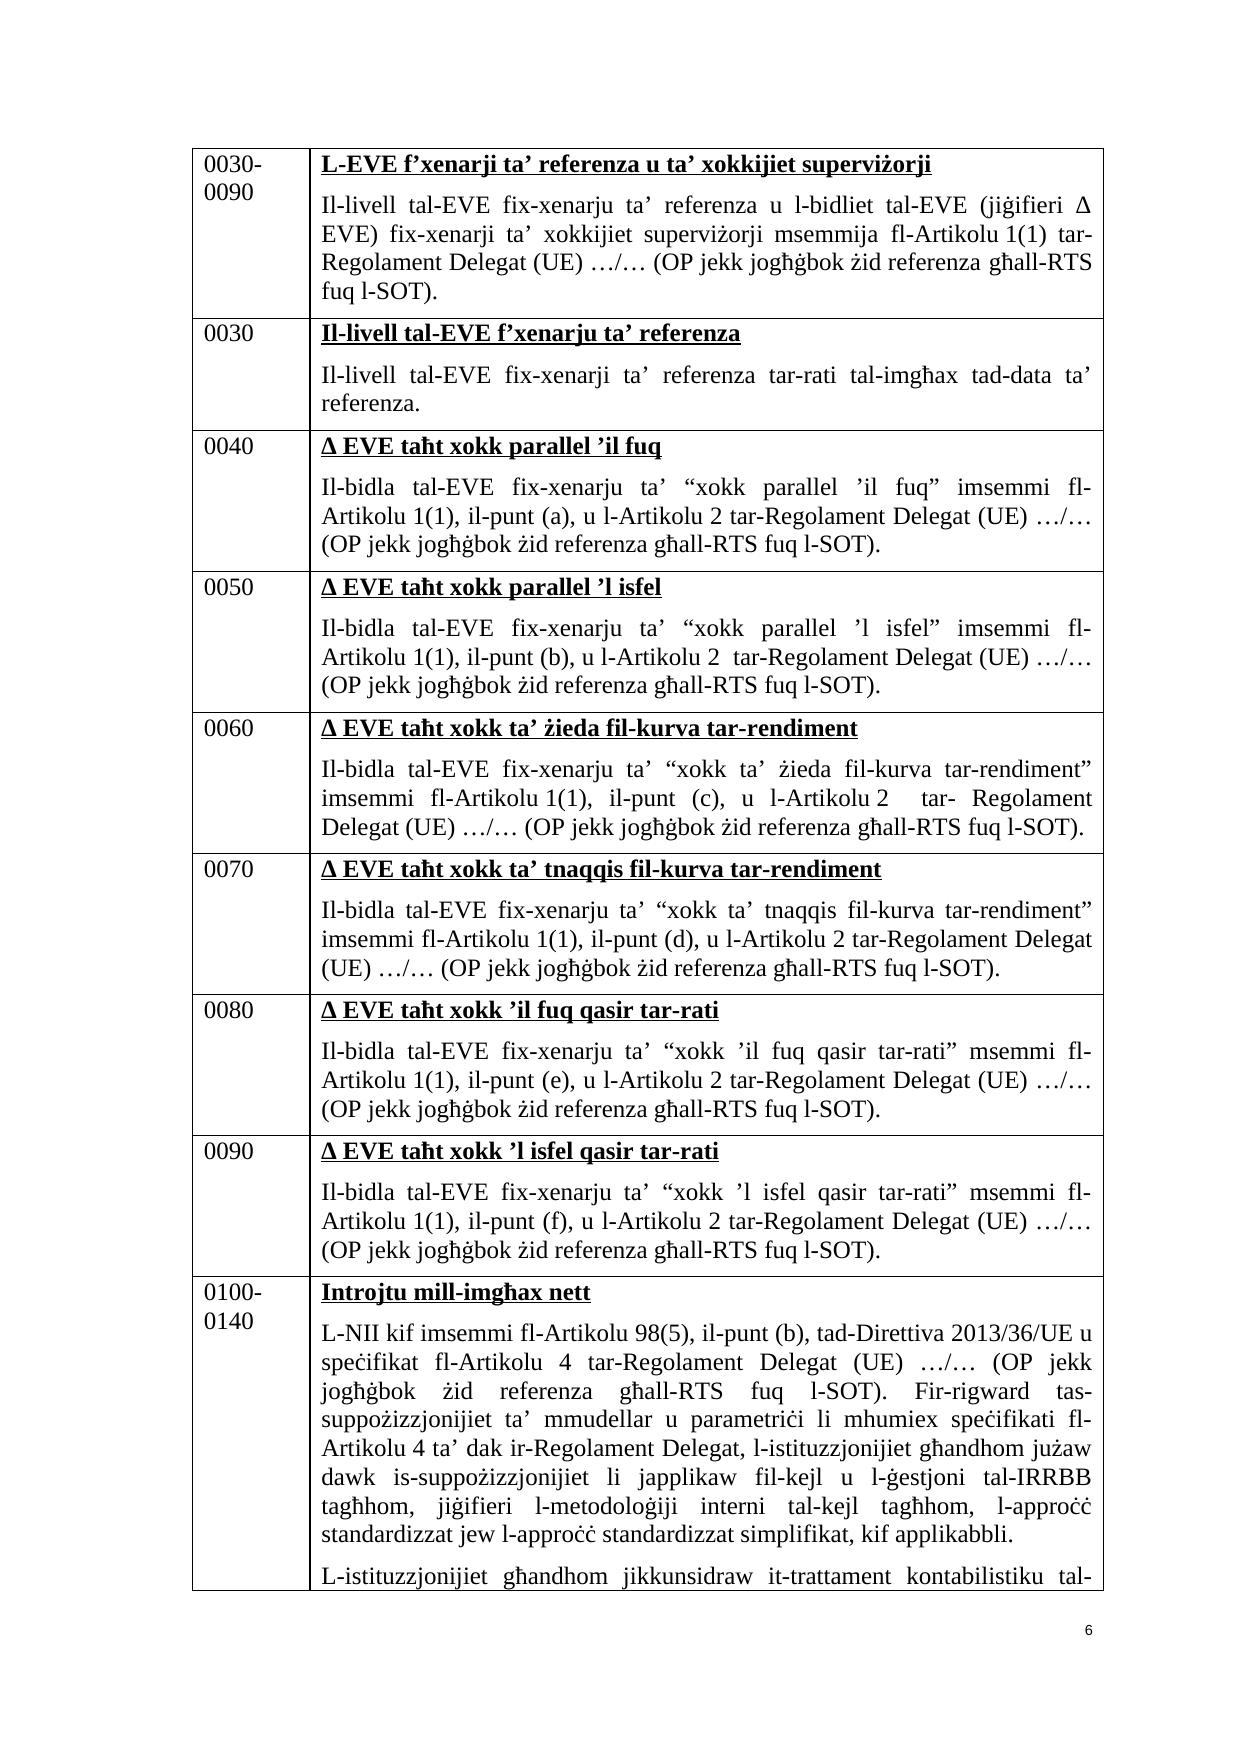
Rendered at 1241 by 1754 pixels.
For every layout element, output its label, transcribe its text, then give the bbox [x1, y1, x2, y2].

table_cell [311, 1277, 1103, 1589]
table_cell 0030- 0090 [193, 149, 309, 317]
table_cell ∆ EVE taħt xokk ’il fuq qasir tar-rati Il-bidla tal-EVE fix-xenarju ta’ “xokk ’il fuq qasir tar-rati” msemmi fl-Artikolu 1(1), il-punt (e), u l-Artikolu 2 tar-Regolament Delegat (UE) …/… (OP jekk jogħġbok żid referenza għall-RTS fuq l-SOT). [311, 995, 1103, 1135]
table_cell 0070 [193, 854, 309, 994]
table_cell 0080 [193, 995, 309, 1135]
table_cell 0060 [193, 713, 309, 853]
table_cell Il-livell tal-EVE f’xenarju ta’ referenza Il-livell tal-EVE fix-xenarji ta’ referenza tar-rati tal-imgħax tad-data ta’ referenza. [311, 319, 1103, 430]
table_cell 0100- 0140 [193, 1277, 309, 1589]
table_cell L-EVE f’xenarji ta’ referenza u ta’ xokkijiet superviżorji Il-livell tal-EVE fix-xenarju ta’ referenza u l-bidliet tal-EVE (jiġifieri Δ EVE) fix-xenarji ta’ xokkijiet superviżorji msemmija fl-Artikolu 1(1) tar-Regolament Delegat (UE) …/… (OP jekk jogħġbok żid referenza għall-RTS fuq l-SOT). [311, 149, 1103, 317]
table_cell ∆ EVE taħt xokk parallel ’il fuq Il-bidla tal-EVE fix-xenarju ta’ “xokk parallel ’il fuq” imsemmi fl-Artikolu 1(1), il-punt (a), u l-Artikolu 2 tar-Regolament Delegat (UE) …/… (OP jekk jogħġbok żid referenza għall-RTS fuq l-SOT). [311, 431, 1103, 571]
table_cell 0090 [193, 1136, 309, 1276]
table_cell ∆ EVE taħt xokk ta’ żieda fil-kurva tar-rendiment Il-bidla tal-EVE fix-xenarju ta’ “xokk ta’ żieda fil-kurva tar-rendiment” imsemmi fl-Artikolu 1(1), il-punt (c), u l-Artikolu 2 tar- Regolament Delegat (UE) …/… (OP jekk jogħġbok żid referenza għall-RTS fuq l-SOT). [311, 713, 1103, 853]
table_cell ∆ EVE taħt xokk ’l isfel qasir tar-rati Il-bidla tal-EVE fix-xenarju ta’ “xokk ’l isfel qasir tar-rati” msemmi fl-Artikolu 1(1), il-punt (f), u l-Artikolu 2 tar-Regolament Delegat (UE) …/… (OP jekk jogħġbok żid referenza għall-RTS fuq l-SOT). [311, 1136, 1103, 1276]
table_cell ∆ EVE taħt xokk parallel ’l isfel Il-bidla tal-EVE fix-xenarju ta’ “xokk parallel ’l isfel” imsemmi fl-Artikolu 1(1), il-punt (b), u l-Artikolu 2 tar-Regolament Delegat (UE) …/… (OP jekk jogħġbok żid referenza għall-RTS fuq l-SOT). [311, 572, 1103, 712]
table_cell 0040 [193, 431, 309, 571]
table_cell 0050 [193, 572, 309, 712]
table_cell 0030 [193, 319, 309, 430]
table_cell ∆ EVE taħt xokk ta’ tnaqqis fil-kurva tar-rendiment Il-bidla tal-EVE fix-xenarju ta’ “xokk ta’ tnaqqis fil-kurva tar-rendiment” imsemmi fl-Artikolu 1(1), il-punt (d), u l-Artikolu 2 tar-Regolament Delegat (UE) …/… (OP jekk jogħġbok żid referenza għall-RTS fuq l-SOT). [311, 854, 1103, 994]
